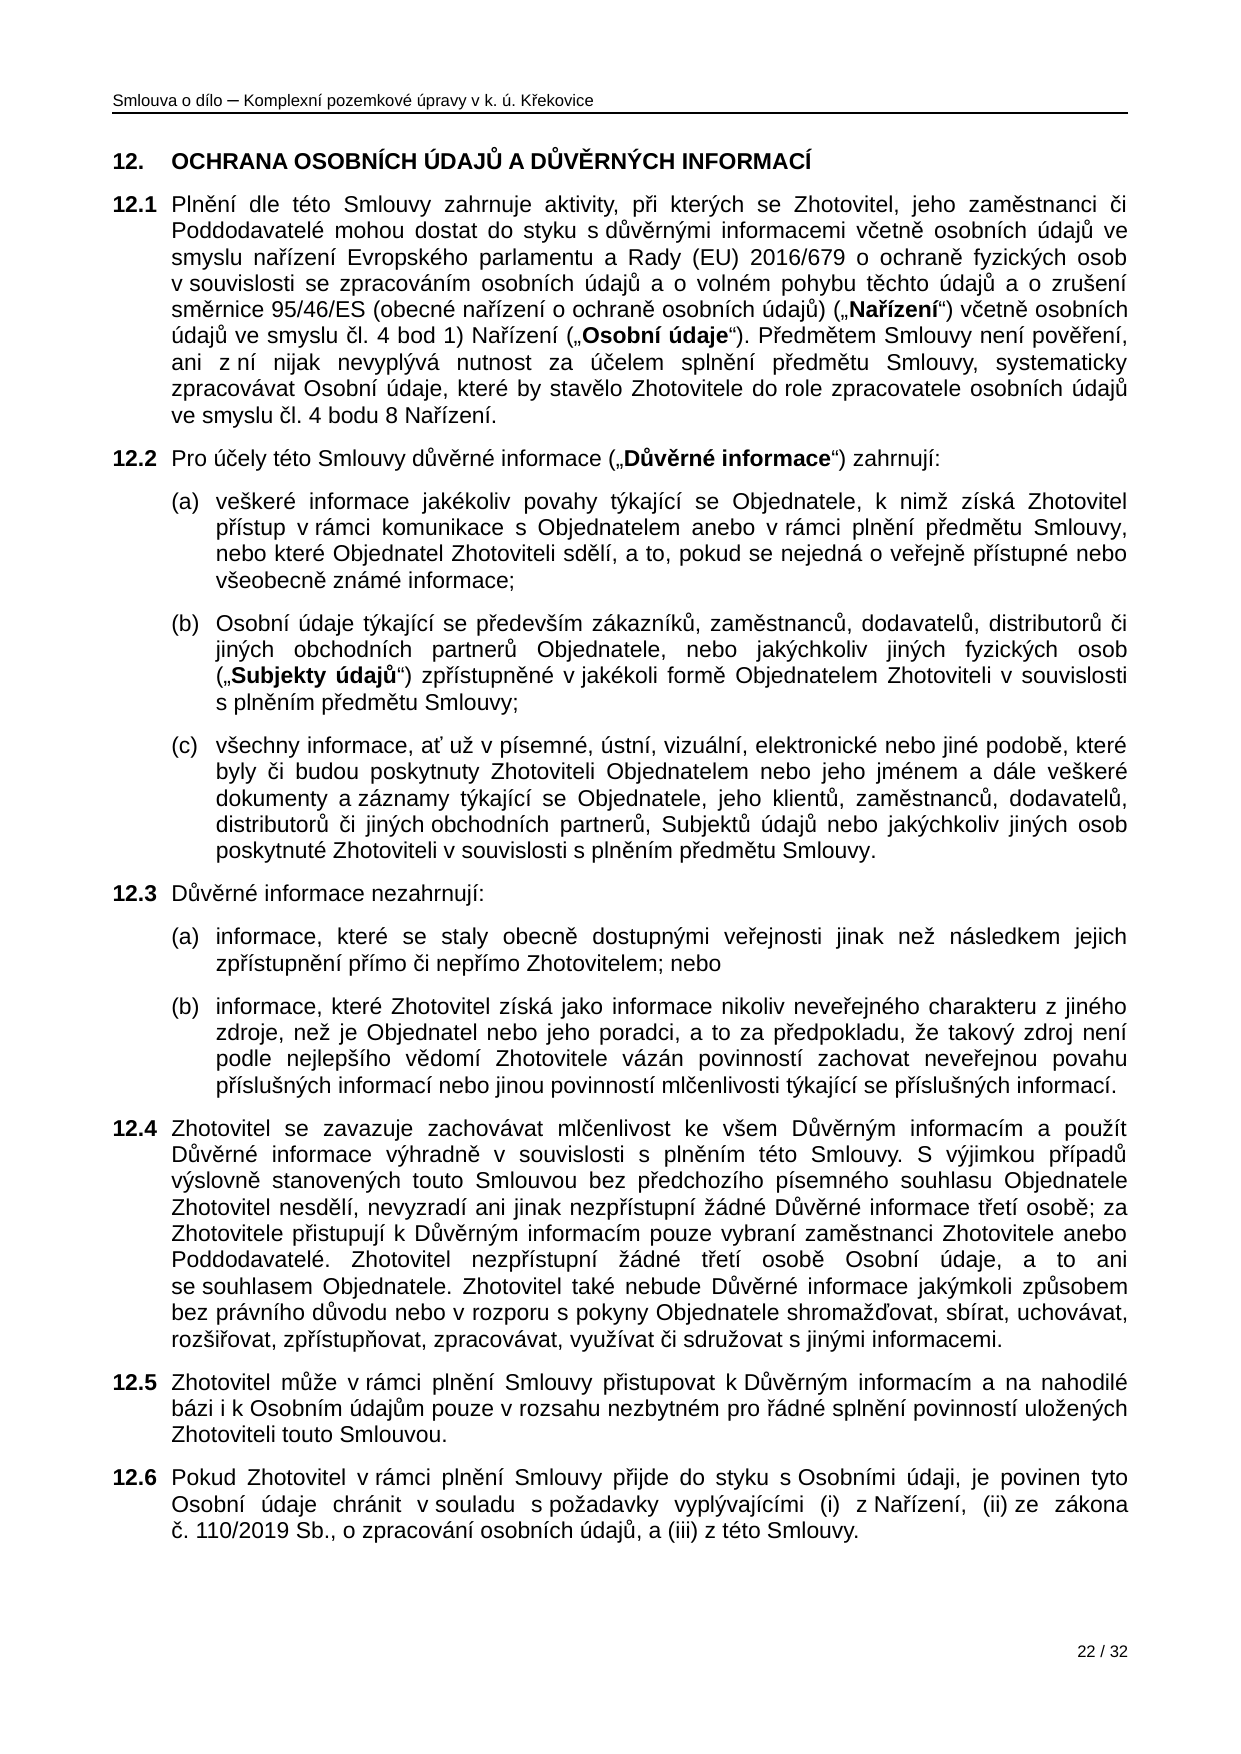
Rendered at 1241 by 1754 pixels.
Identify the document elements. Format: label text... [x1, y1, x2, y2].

text Pokud Zhotovitel v rámci plnění Smlouvy přijde do styku s Osobními údaji, je povinen tyto Osobní údaje chránit v souladu s požadavky vyplývajícími (i) z Nařízení, (ii) ze zákona č. 110/2019 Sb., o zpracování osobních údajů, a (iii) z této Smlouvy. [112, 1464, 1128, 1543]
list veškeré informace jakékoliv povahy týkající se Objednatele, k nimž získá Zhotovitel přístup v rámci komunikace s Objednatelem anebo v rámci plnění předmětu Smlouvy, nebo které Objednatel Zhotoviteli sdělí, a to, pokud se nejedná o veřejně přístupné nebo všeobecně známé informace; [171, 488, 1128, 593]
text Zhotovitel se zavazuje zachovávat mlčenlivost ke všem Důvěrným informacím a použít Důvěrné informace výhradně v souvislosti s plněním této Smlouvy. S výjimkou případů výslovně stanovených touto Smlouvou bez předchozího písemného souhlasu Objednatele Zhotovitel nesdělí, nevyzradí ani jinak nezpřístupní žádné Důvěrné informace třetí osobě; za Zhotovitele přistupují k Důvěrným informacím pouze vybraní zaměstnanci Zhotovitele anebo Poddodavatelé. Zhotovitel nezpřístupní žádné třetí osobě Osobní údaje, a to ani se souhlasem Objednatele. Zhotovitel také nebude Důvěrné informace jakýmkoli způsobem bez právního důvodu nebo v rozporu s pokyny Objednatele shromažďovat, sbírat, uchovávat, rozšiřovat, zpřístupňovat, zpracovávat, využívat či sdružovat s jinými informacemi. [112, 1115, 1128, 1352]
text Pro účely této Smlouvy důvěrné informace („Důvěrné informace“) zahrnují: [112, 444, 1128, 471]
text Plnění dle této Smlouvy zahrnuje aktivity, při kterých se Zhotovitel, jeho zaměstnanci či Poddodavatelé mohou dostat do styku s důvěrnými informacemi včetně osobních údajů ve smyslu nařízení Evropského parlamentu a Rady (EU) 2016/679 o ochraně fyzických osob v souvislosti se zpracováním osobních údajů a o volném pohybu těchto údajů a o zrušení směrnice 95/46/ES (obecné nařízení o ochraně osobních údajů) („Nařízení“) včetně osobních údajů ve smyslu čl. 4 bod 1) Nařízení („Osobní údaje“). Předmětem Smlouvy není pověření, ani z ní nijak nevyplývá nutnost za účelem splnění předmětu Smlouvy, systematicky zpracovávat Osobní údaje, které by stavělo Zhotovitele do role zpracovatele osobních údajů ve smyslu čl. 4 bodu 8 Nařízení. [112, 191, 1128, 428]
text Zhotovitel může v rámci plnění Smlouvy přistupovat k Důvěrným informacím a na nahodilé bázi i k Osobním údajům pouze v rozsahu nezbytném pro řádné splnění povinností uložených Zhotoviteli touto Smlouvou. [112, 1368, 1128, 1448]
list informace, které se staly obecně dostupnými veřejnosti jinak než následkem jejich zpřístupnění přímo či nepřímo Zhotovitelem; nebo [171, 923, 1128, 976]
text všechny informace, ať už v písemné, ústní, vizuální, elektronické nebo jiné podobě, které byly či budou poskytnuty Zhotoviteli Objednatelem nebo jeho jménem a dále veškeré dokumenty a záznamy týkající se Objednatele, jeho klientů, zaměstnanců, dodavatelů, distributorů či jiných obchodních partnerů, Subjektů údajů nebo jakýchkoliv jiných osob poskytnuté Zhotoviteli v souvislosti s plněním předmětu Smlouvy. [171, 732, 1128, 863]
text Ochrana osobních údajů a Důvěrných informací [112, 148, 1128, 174]
text Osobní údaje týkající se především zákazníků, zaměstnanců, dodavatelů, distributorů či jiných obchodních partnerů Objednatele, nebo jakýchkoliv jiných fyzických osob („Subjekty údajů“) zpřístupněné v jakékoli formě Objednatelem Zhotoviteli v souvislosti s plněním předmětu Smlouvy; [171, 610, 1128, 715]
text Důvěrné informace nezahrnují: [112, 880, 1128, 907]
list informace, které Zhotovitel získá jako informace nikoliv neveřejného charakteru z jiného zdroje, než je Objednatel nebo jeho poradci, a to za předpokladu, že takový zdroj není podle nejlepšího vědomí Zhotovitele vázán povinností zachovat neveřejnou povahu příslušných informací nebo jinou povinností mlčenlivosti týkající se příslušných informací. [171, 993, 1128, 1098]
